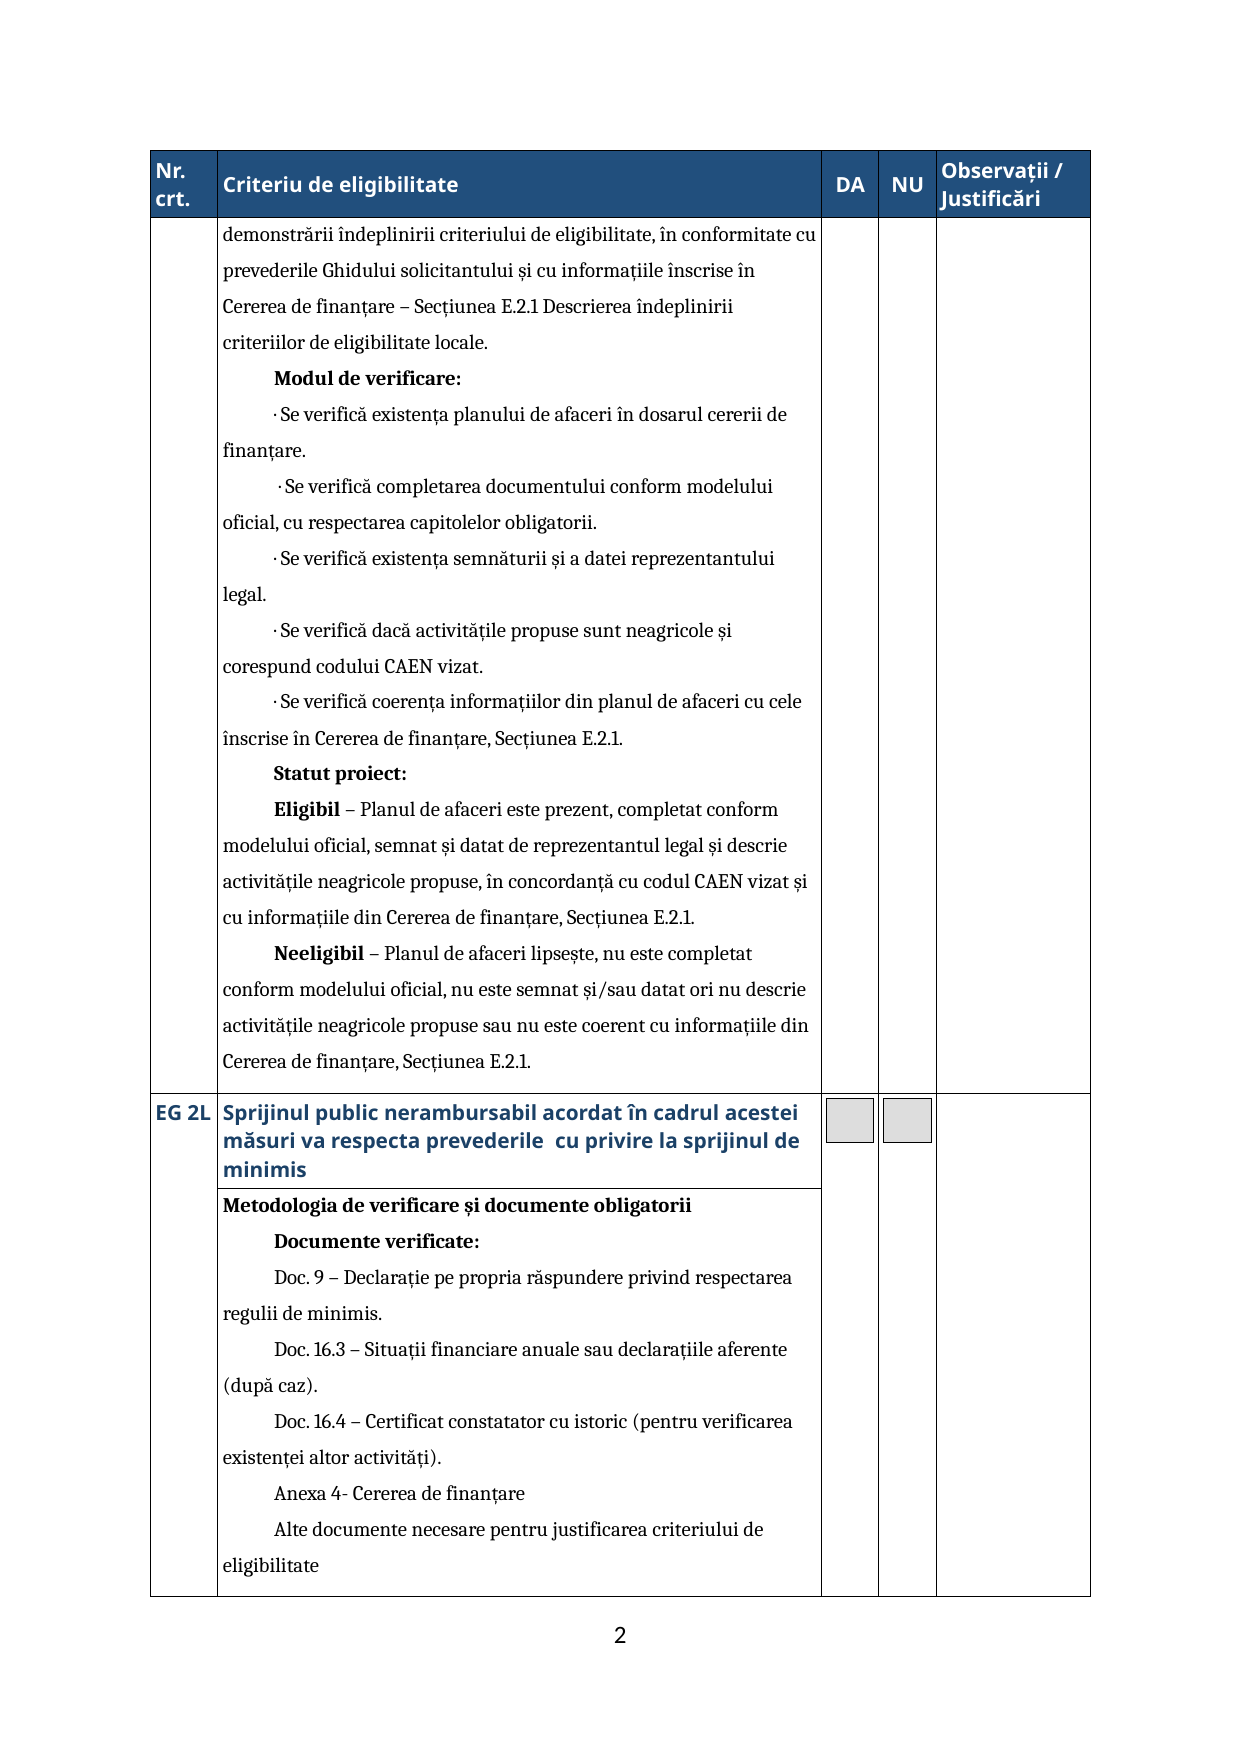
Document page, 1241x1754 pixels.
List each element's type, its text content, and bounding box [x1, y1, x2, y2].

table_cell EG 2L [151, 1094, 217, 1596]
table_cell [218, 218, 821, 1092]
table_header Criteriu de eligibilitate [218, 151, 821, 217]
table_header NU [879, 151, 936, 217]
table_cell [879, 1094, 936, 1596]
table_header Nr. crt. [151, 151, 217, 217]
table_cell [218, 1189, 821, 1596]
table_header Observații / Justificări [937, 151, 1090, 217]
table_cell [937, 1094, 1090, 1596]
table_cell Sprijinul public nerambursabil acordat în cadrul acestei măsuri va respecta prevederile cu privire la sprijinul de minimis [218, 1094, 821, 1188]
table_header DA [822, 151, 878, 217]
table_cell [822, 1094, 878, 1596]
